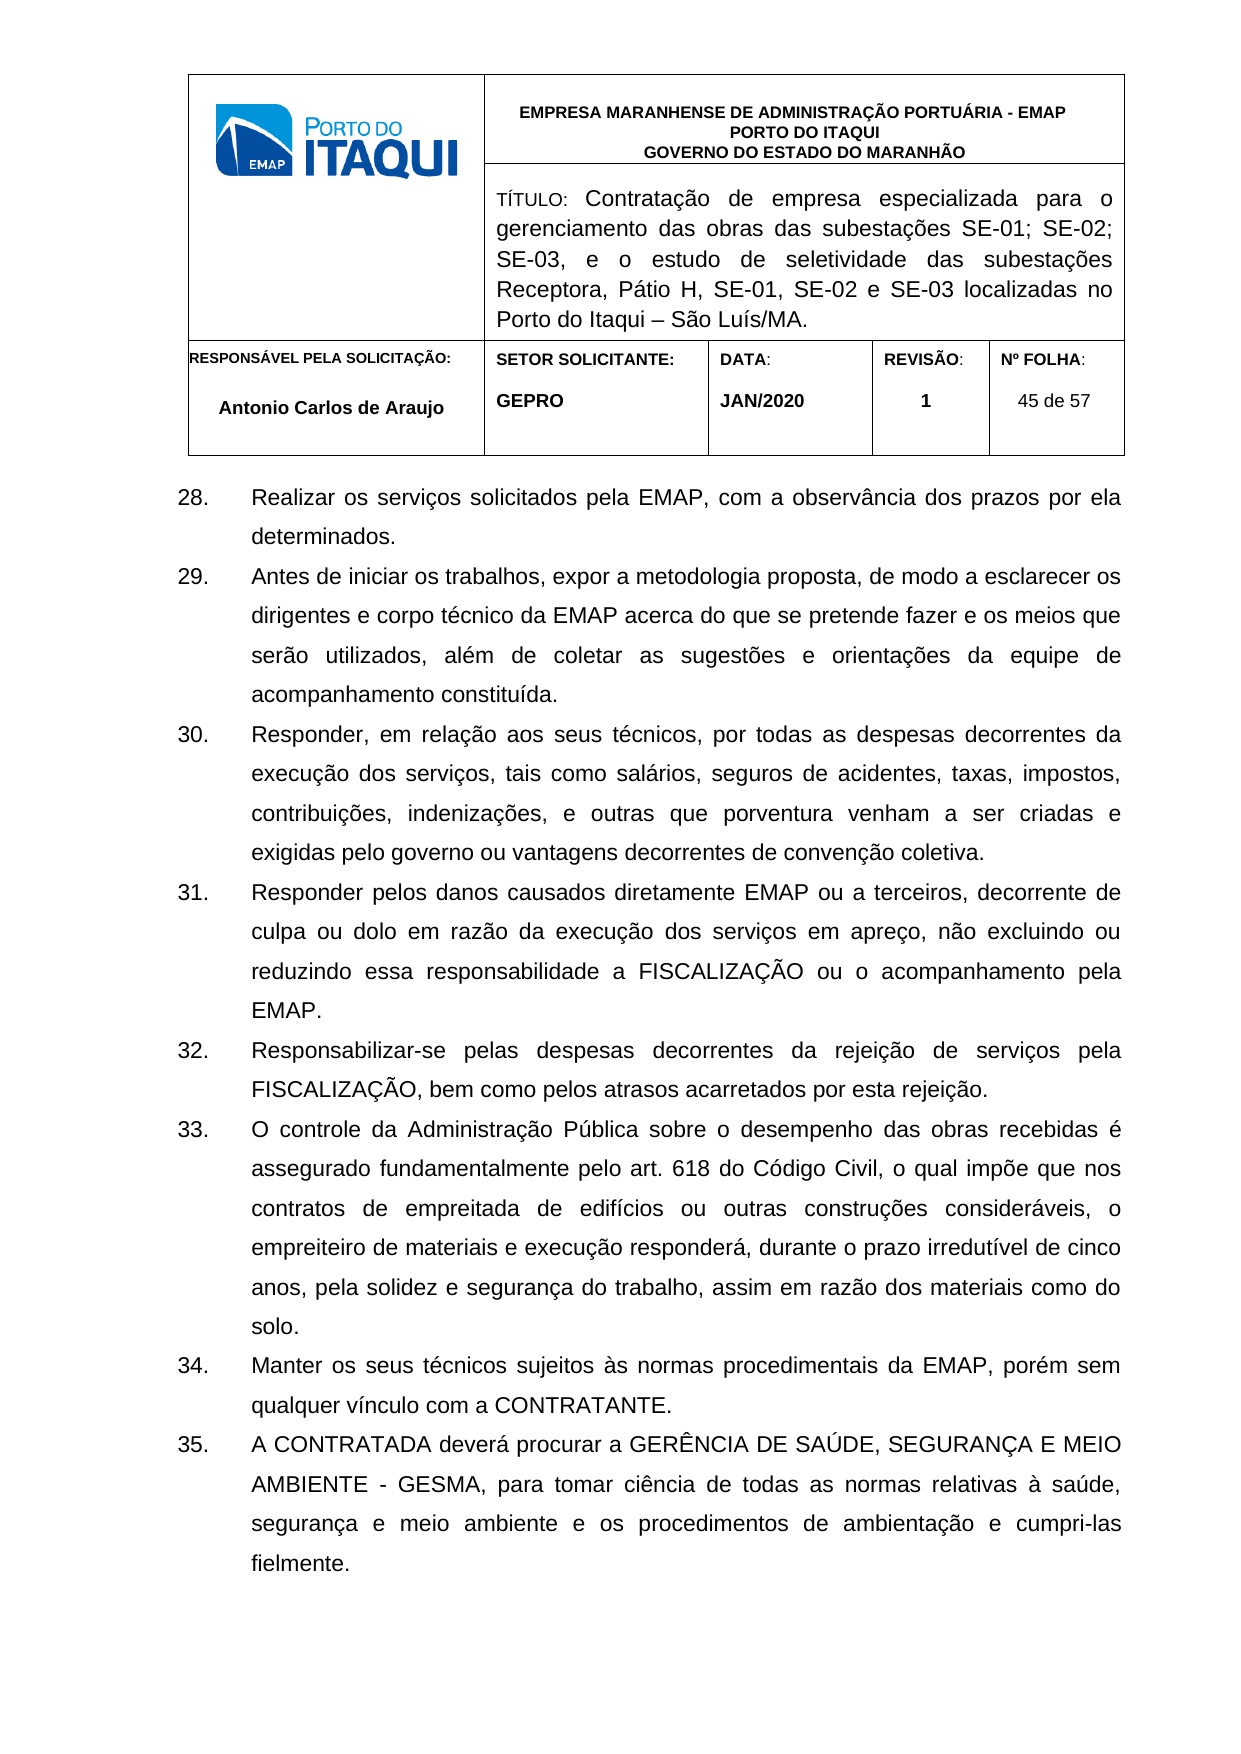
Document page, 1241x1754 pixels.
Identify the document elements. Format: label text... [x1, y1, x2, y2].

list Responsabilizar-se pelas despesas decorrentes da rejeição de serviços pela FISCALIZAÇÃO, bem como pelos atrasos acarretados por esta rejeição. [177, 1037, 1122, 1102]
picture [208, 94, 464, 184]
list Responder pelos danos causados diretamente EMAP ou a terceiros, decorrente de culpa ou dolo em razão da execução dos serviços em apreço, não excluindo ou reduzindo essa responsabilidade a FISCALIZAÇÃO ou o acompanhamento pela EMAP. [177, 879, 1122, 1023]
list O controle da Administração Pública sobre o desempenho das obras recebidas é assegurado fundamentalmente pelo art. 618 do Código Civil, o qual impõe que nos contratos de empreitada de edifícios ou outras construções consideráveis, o empreiteiro de materiais e execução responderá, durante o prazo irredutível de cinco anos, pela solidez e segurança do trabalho, assim em razão dos materiais como do solo. [177, 1116, 1122, 1339]
list Responder, em relação aos seus técnicos, por todas as despesas decorrentes da execução dos serviços, tais como salários, seguros de acidentes, taxas, impostos, contribuições, indenizações, e outras que porventura venham a ser criadas e exigidas pelo governo ou vantagens decorrentes de convenção coletiva. [177, 721, 1122, 866]
list Antes de iniciar os trabalhos, expor a metodologia proposta, de modo a esclarecer os dirigentes e corpo técnico da EMAP acerca do que se pretende fazer e os meios que serão utilizados, além de coletar as sugestões e orientações da equipe de acompanhamento constituída. [177, 563, 1122, 708]
list A CONTRATADA deverá procurar a GERÊNCIA DE SAÚDE, SEGURANÇA E MEIO AMBIENTE - GESMA, para tomar ciência de todas as normas relativas à saúde, segurança e meio ambiente e os procedimentos de ambientação e cumpri-las fielmente. [177, 1431, 1122, 1576]
list Manter os seus técnicos sujeitos às normas procedimentais da EMAP, porém sem qualquer vínculo com a CONTRATANTE. [177, 1352, 1122, 1418]
list Realizar os serviços solicitados pela EMAP, com a observância dos prazos por ela determinados. [177, 484, 1122, 550]
